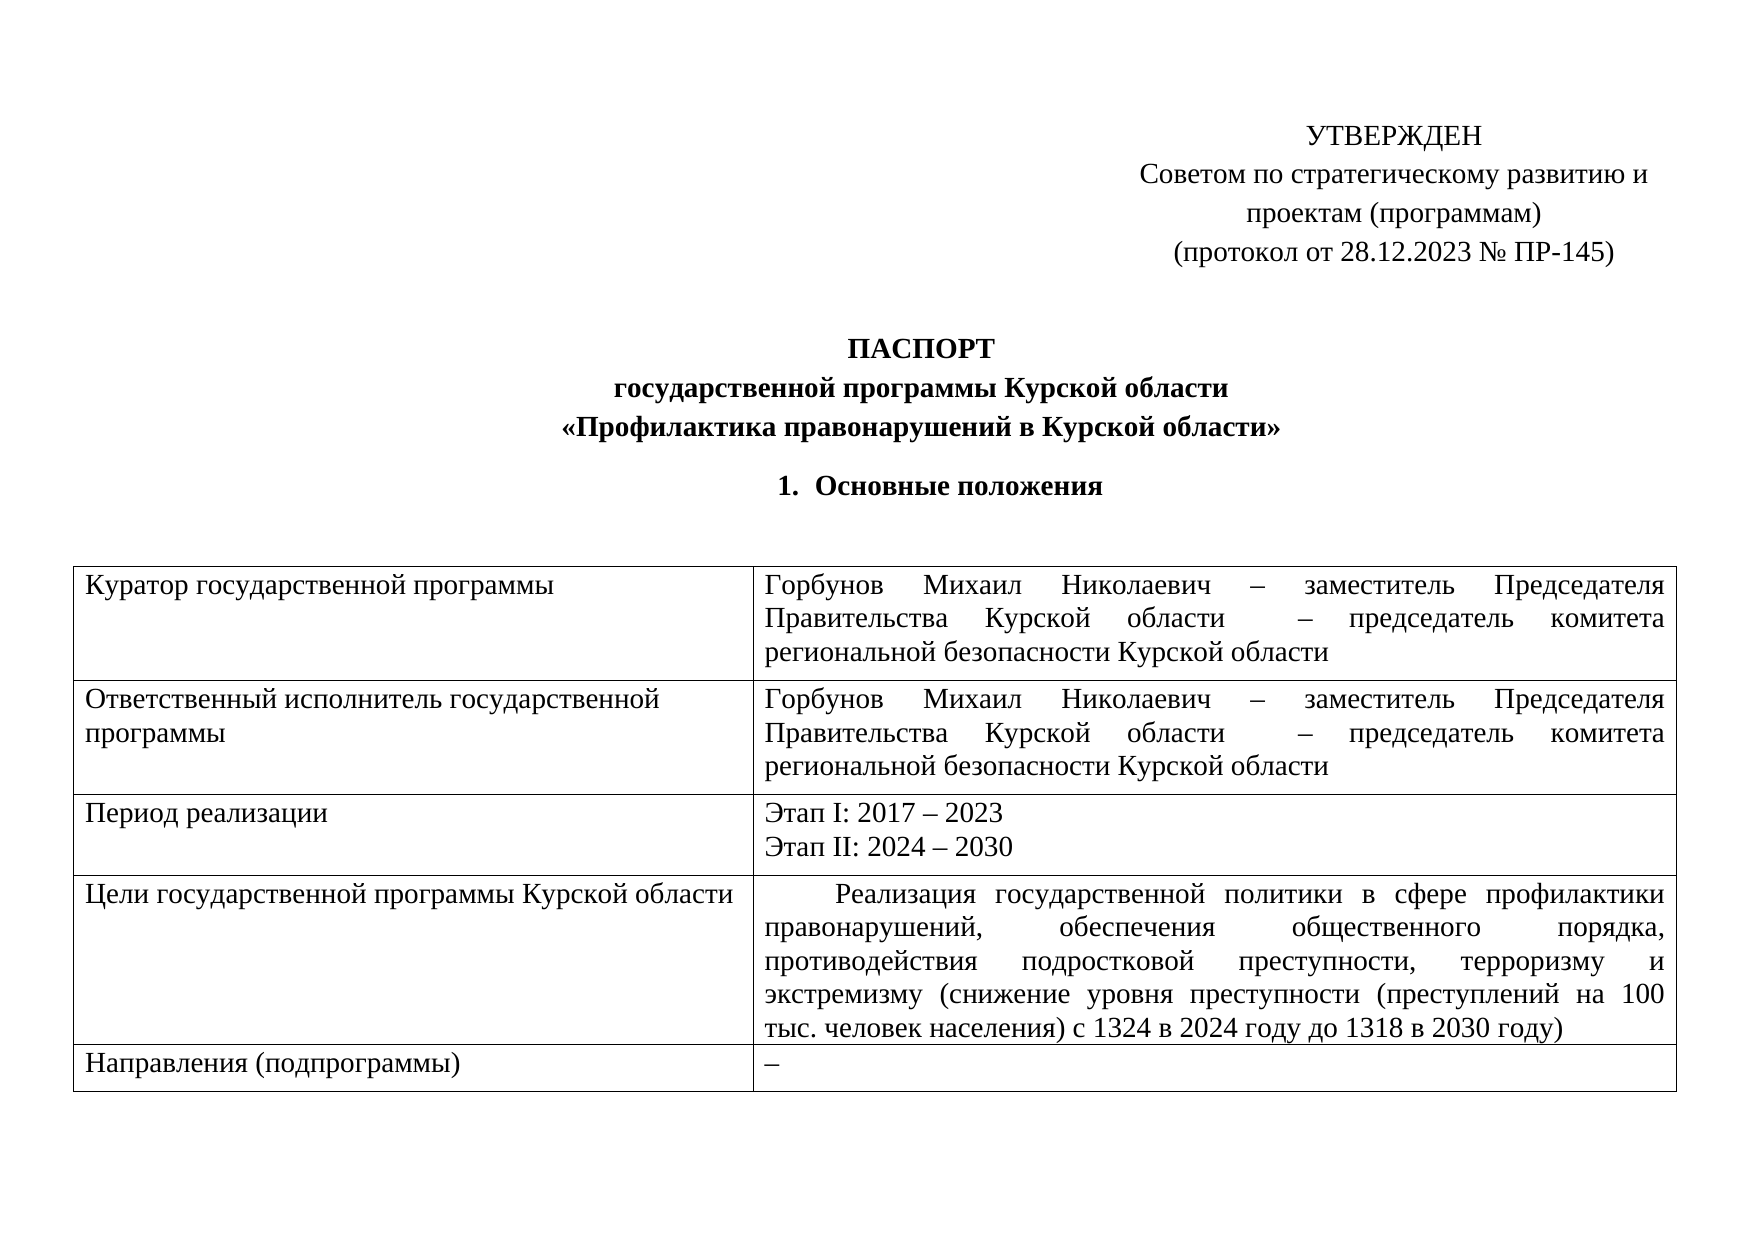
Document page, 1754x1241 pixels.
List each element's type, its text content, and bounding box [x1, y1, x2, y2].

table_cell Цели государственной программы Курской области [74, 876, 753, 1044]
table_cell – [754, 1045, 1676, 1091]
text (протокол от 28.12.2023 № ПР-145) [1122, 234, 1665, 267]
table_cell Этап I: 2017 – 2023 Этап II: 2024 – 2030 [754, 795, 1676, 875]
text государственной программы Курской области [177, 370, 1665, 404]
table_cell Горбунов Михаил Николаевич – заместитель Председателя Правительства Курской области – председатель комитета региональной безопасности Курской области [754, 681, 1676, 794]
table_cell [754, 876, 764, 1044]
table_header Горбунов Михаил Николаевич – заместитель Председателя Правительства Курской области – председатель комитета региональной безопасности Курской области [754, 567, 1676, 680]
table_cell Направления (подпрограммы) [74, 1045, 753, 1091]
text «Профилактика правонарушений в Курской области» [177, 409, 1665, 442]
text ПАСПОРТ [177, 332, 1665, 365]
text УТВЕРЖДЕН [1122, 118, 1665, 152]
table_header Куратор государственной программы [74, 567, 753, 680]
table_cell Ответственный исполнитель государственной программы [74, 681, 753, 794]
text Советом по стратегическому развитию и проектам (программам) [1122, 157, 1665, 229]
list Основные положения [215, 468, 1665, 502]
table_cell Период реализации [74, 795, 753, 875]
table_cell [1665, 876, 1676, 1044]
